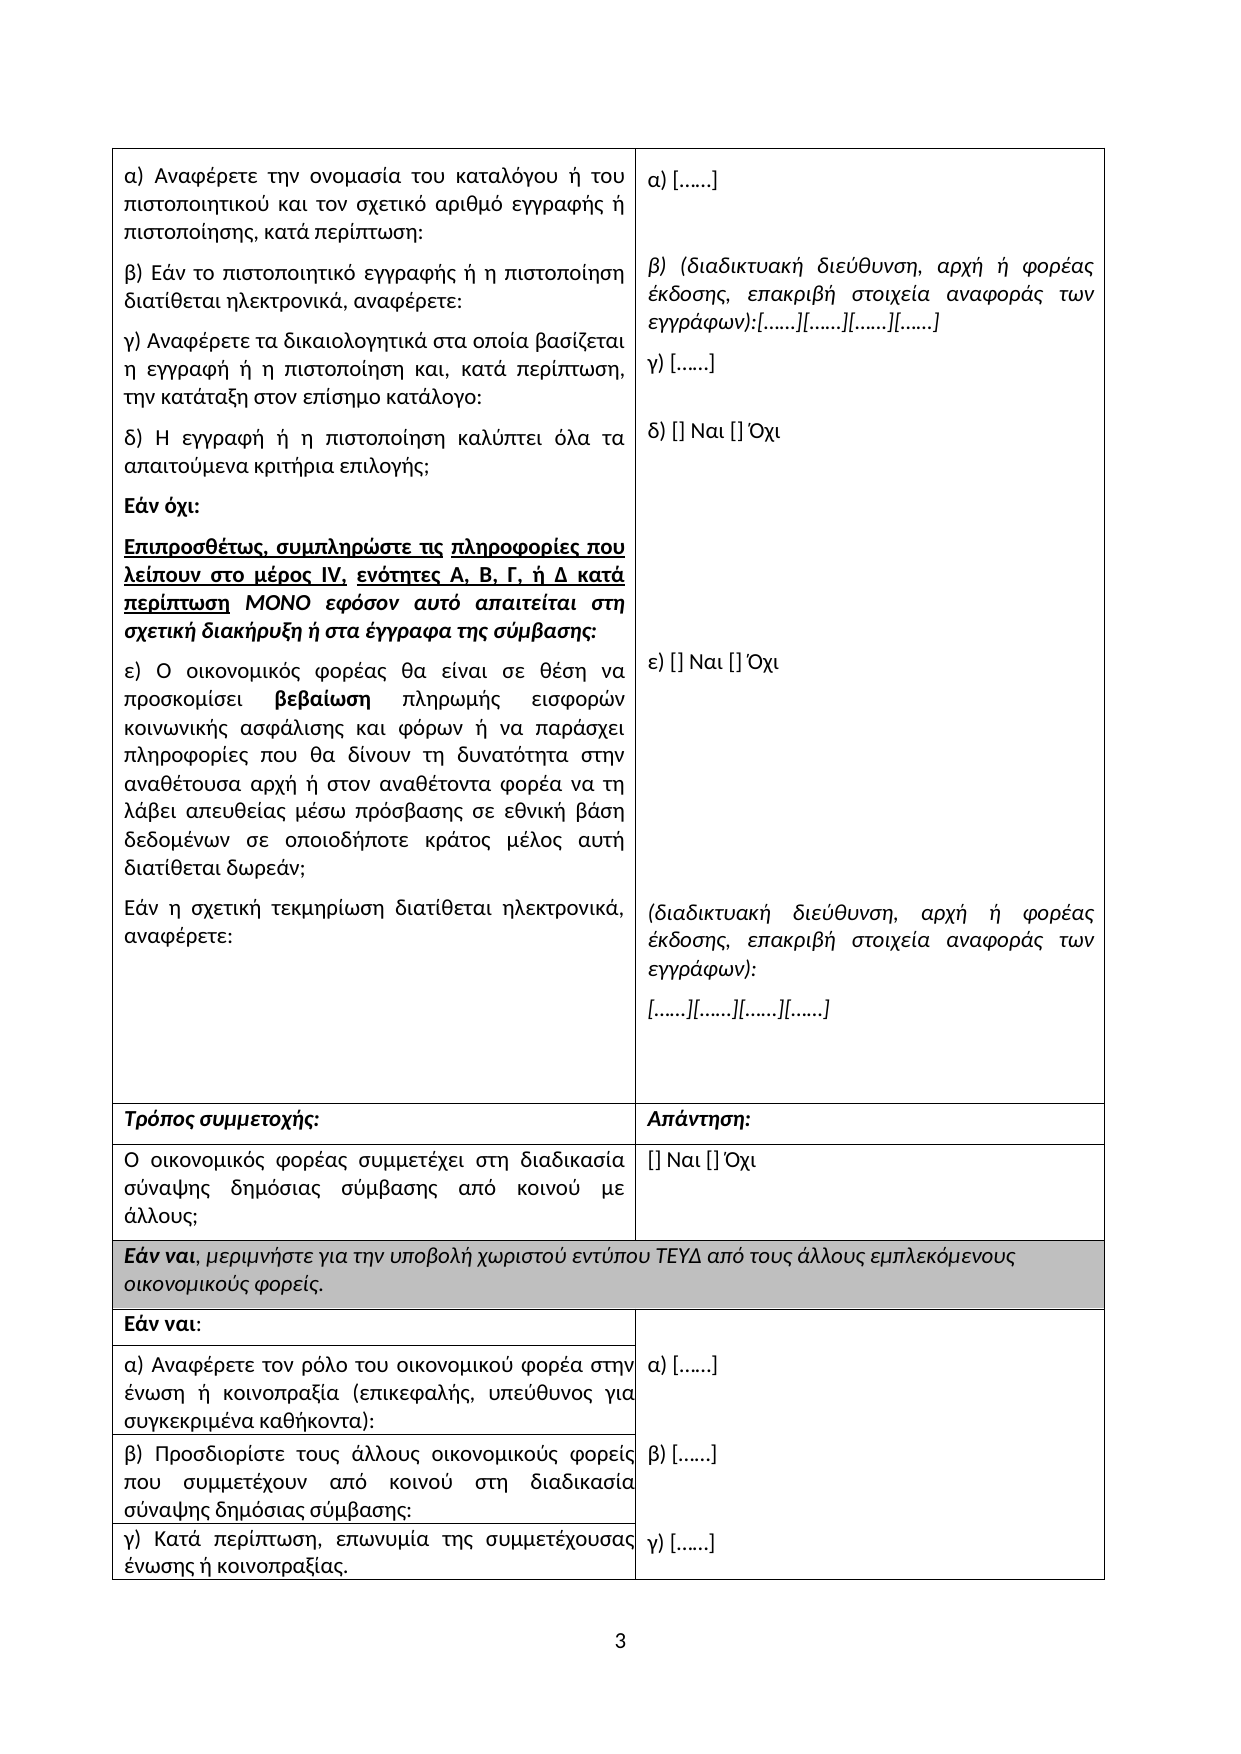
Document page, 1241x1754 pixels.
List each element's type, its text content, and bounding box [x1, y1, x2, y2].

table_cell α) [……] [636, 1345, 1104, 1434]
table_cell α) [……] β) (διαδικτυακή διεύθυνση, αρχή ή φορέας έκδοσης, επακριβή στοιχεία αναφοράς των εγγράφων):[……][……][……][……] γ) [……] δ) [] Ναι [] Όχι ε) [] Ναι [] Όχι (διαδικτυακή διεύθυνση, αρχή ή φορέας έκδοσης, επακριβή στοιχεία αναφοράς των εγγράφων): [……][……][……][……] [636, 149, 1104, 1103]
table_cell β) [……] [636, 1434, 1104, 1523]
table_cell α) Αναφέρετε τον ρόλο του οικονομικού φορέα στην ένωση ή κοινοπραξία (επικεφαλής, υπεύθυνος για συγκεκριμένα καθήκοντα): [113, 1346, 635, 1434]
table_cell γ) Κατά περίπτωση, επωνυμία της συμμετέχουσας ένωσης ή κοινοπραξίας. [113, 1524, 635, 1579]
table_cell Τρόπος συμμετοχής: [113, 1104, 635, 1144]
table_cell [] Ναι [] Όχι [636, 1145, 1104, 1240]
table_cell α) Αναφέρετε την ονομασία του καταλόγου ή του πιστοποιητικού και τον σχετικό αριθμό εγγραφής ή πιστοποίησης, κατά περίπτωση: β) Εάν το πιστοποιητικό εγγραφής ή η πιστοποίηση διατίθεται ηλεκτρονικά, αναφέρετε: γ) Αναφέρετε τα δικαιολογητικά στα οποία βασίζεται η εγγραφή ή η πιστοποίηση και, κατά περίπτωση, την κατάταξη στον επίσημο κατάλογο: δ) Η εγγραφή ή η πιστοποίηση καλύπτει όλα τα απαιτούμενα κριτήρια επιλογής; Εάν όχι: Επιπροσθέτως, συμπληρώστε τις πληροφορίες που λείπουν στο μέρος IV, ενότητες Α, Β, Γ, ή Δ κατά περίπτωση ΜΟΝΟ εφόσον αυτό απαιτείται στη σχετική διακήρυξη ή στα έγγραφα της σύμβασης: ε) Ο οικονομικός φορέας θα είναι σε θέση να προσκομίσει βεβαίωση πληρωμής εισφορών κοινωνικής ασφάλισης και φόρων ή να παράσχει πληροφορίες που θα δίνουν τη δυνατότητα στην αναθέτουσα αρχή ή στον αναθέτοντα φορέα να τη λάβει απευθείας μέσω πρόσβασης σε εθνική βάση δεδομένων σε οποιοδήποτε κράτος μέλος αυτή διατίθεται δωρεάν; Εάν η σχετική τεκμηρίωση διατίθεται ηλεκτρονικά, αναφέρετε: [113, 149, 635, 1103]
table_cell β) Προσδιορίστε τους άλλους οικονομικούς φορείς που συμμετέχουν από κοινού στη διαδικασία σύναψης δημόσιας σύμβασης: [113, 1435, 635, 1523]
table_cell Εάν ναι: [113, 1310, 635, 1345]
table_cell Ο οικονομικός φορέας συμμετέχει στη διαδικασία σύναψης δημόσιας σύμβασης από κοινού με άλλους; [113, 1145, 635, 1240]
table_cell Απάντηση: [636, 1104, 1104, 1144]
table_cell Εάν ναι, μεριμνήστε για την υποβολή χωριστού εντύπου ΤΕΥΔ από τους άλλους εμπλεκόμενους οικονομικούς φορείς. [113, 1241, 1104, 1308]
table_cell [636, 1310, 1104, 1345]
table_cell γ) [……] [636, 1523, 1104, 1579]
